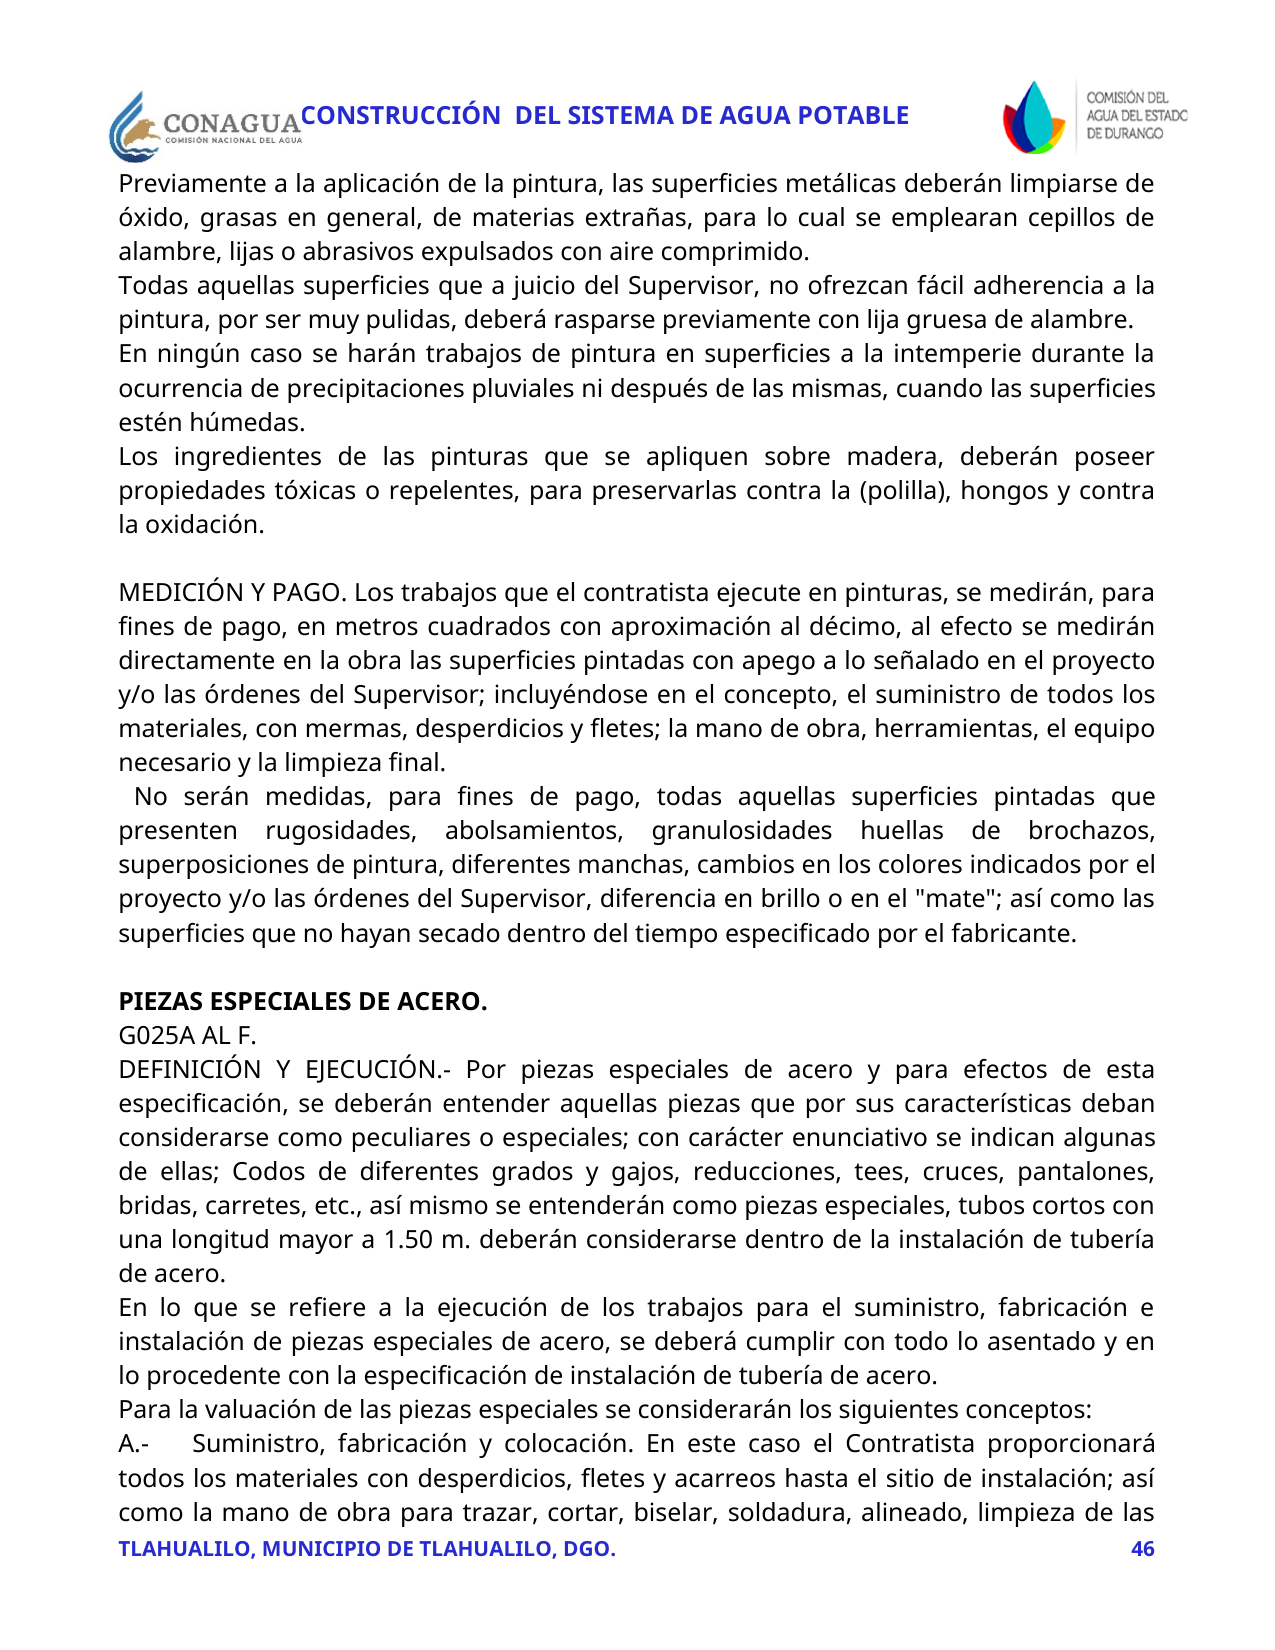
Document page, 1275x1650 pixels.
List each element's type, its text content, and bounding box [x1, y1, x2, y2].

text Previamente a la aplicación de la pintura, las superficies metálicas deberán limpiarse de óxido, grasas en general, de materias extrañas, para lo cual se emplearan cepillos de alambre, lijas o abrasivos expulsados con aire comprimido. [118, 166, 1157, 268]
text G025A AL F. [118, 1017, 1157, 1051]
text Todas aquellas superficies que a juicio del Supervisor, no ofrezcan fácil adherencia a la pintura, por ser muy pulidas, deberá rasparse previamente con lija gruesa de alambre. [118, 268, 1157, 336]
text PIEZAS ESPECIALES DE ACERO. [118, 983, 1157, 1017]
text En ningún caso se harán trabajos de pintura en superficies a la intemperie durante la ocurrencia de precipitaciones pluviales ni después de las mismas, cuando las superficies estén húmedas. [118, 336, 1157, 438]
text No serán medidas, para fines de pago, todas aquellas superficies pintadas que presenten rugosidades, abolsamientos, granulosidades huellas de brochazos, superposiciones de pintura, diferentes manchas, cambios en los colores indicados por el proyecto y/o las órdenes del Supervisor, diferencia en brillo o en el "mate"; así como las superficies que no hayan secado dentro del tiempo especificado por el fabricante. [118, 779, 1157, 949]
picture [1000, 78, 1191, 157]
text MEDICIÓN Y PAGO. Los trabajos que el contratista ejecute en pinturas, se medirán, para fines de pago, en metros cuadrados con aproximación al décimo, al efecto se medirán directamente en la obra las superficies pintadas con apego a lo señalado en el proyecto y/o las órdenes del Supervisor; incluyéndose en el concepto, el suministro de todos los materiales, con mermas, desperdicios y fletes; la mano de obra, herramientas, el equipo necesario y la limpieza final. [118, 574, 1157, 779]
text Los ingredientes de las pinturas que se apliquen sobre madera, deberán poseer propiedades tóxicas o repelentes, para preservarlas contra la (polilla), hongos y contra la oxidación. [118, 438, 1157, 541]
text DEFINICIÓN Y EJECUCIÓN.- Por piezas especiales de acero y para efectos de esta especificación, se deberán entender aquellas piezas que por sus características deban considerarse como peculiares o especiales; con carácter enunciativo se indican algunas de ellas; Codos de diferentes grados y gajos, reducciones, tees, cruces, pantalones, bridas, carretes, etc., así mismo se entenderán como piezas especiales, tubos cortos con una longitud mayor a 1.50 m. deberán considerarse dentro de la instalación de tubería de acero. [118, 1051, 1157, 1290]
picture [108, 90, 303, 165]
text Para la valuación de las piezas especiales se considerarán los siguientes conceptos: [118, 1392, 1157, 1426]
text En lo que se refiere a la ejecución de los trabajos para el suministro, fabricación e instalación de piezas especiales de acero, se deberá cumplir con todo lo asentado y en lo procedente con la especificación de instalación de tubería de acero. [118, 1290, 1157, 1392]
